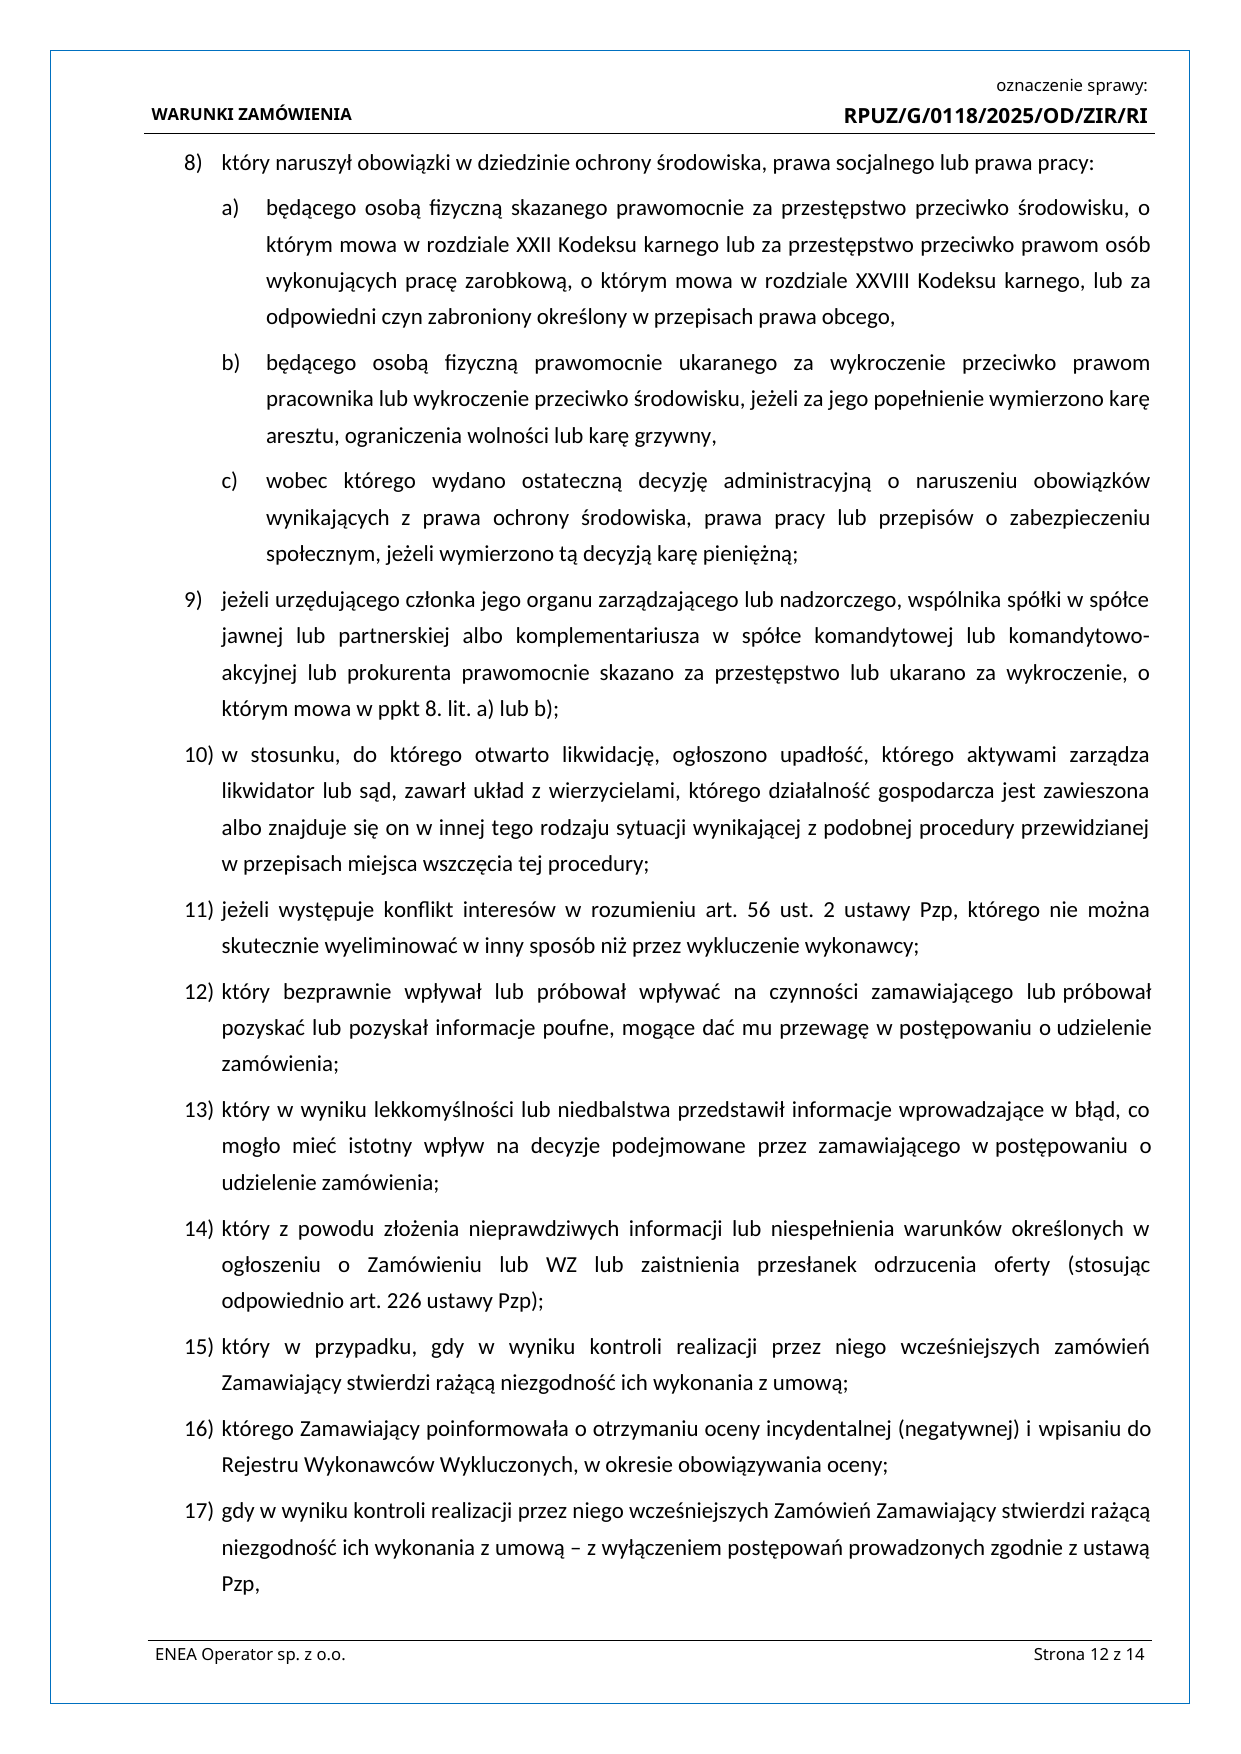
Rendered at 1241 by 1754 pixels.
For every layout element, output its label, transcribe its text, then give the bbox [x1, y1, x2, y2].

list który bezprawnie wpływał lub próbował wpływać na czynności zamawiającego lub próbował pozyskać lub pozyskał informacje poufne, mogące dać mu przewagę w postępowaniu o udzielenie zamówienia; [184, 977, 1152, 1077]
list który w przypadku, gdy w wyniku kontroli realizacji przez niego wcześniejszych zamówień Zamawiający stwierdzi rażącą niezgodność ich wykonania z umową; [184, 1332, 1152, 1396]
list jeżeli urzędującego członka jego organu zarządzającego lub nadzorczego, wspólnika spółki w spółce jawnej lub partnerskiej albo komplementariusza w spółce komandytowej lub komandytowo-akcyjnej lub prokurenta prawomocnie skazano za przestępstwo lub ukarano za wykroczenie, o którym mowa w ppkt 8. lit. a) lub b); [184, 585, 1152, 722]
list który z powodu złożenia nieprawdziwych informacji lub niespełnienia warunków określonych w ogłoszeniu o Zamówieniu lub WZ lub zaistnienia przesłanek odrzucenia oferty (stosując odpowiednio art. 226 ustawy Pzp); [184, 1214, 1152, 1314]
list jeżeli występuje konflikt interesów w rozumieniu art. 56 ust. 2 ustawy Pzp, którego nie można skutecznie wyeliminować w inny sposób niż przez wykluczenie wykonawcy; [184, 895, 1152, 959]
list wobec którego wydano ostateczną decyzję administracyjną o naruszeniu obowiązków wynikających z prawa ochrony środowiska, prawa pracy lub przepisów o zabezpieczeniu społecznym, jeżeli wymierzono tą decyzją karę pieniężną; [221, 467, 1152, 567]
list w stosunku, do którego otwarto likwidację, ogłoszono upadłość, którego aktywami zarządza likwidator lub sąd, zawarł układ z wierzycielami, którego działalność gospodarcza jest zawieszona albo znajduje się on w innej tego rodzaju sytuacji wynikającej z podobnej procedury przewidzianej w przepisach miejsca wszczęcia tej procedury; [184, 740, 1152, 877]
list gdy w wyniku kontroli realizacji przez niego wcześniejszych Zamówień Zamawiający stwierdzi rażącą niezgodność ich wykonania z umową – z wyłączeniem postępowań prowadzonych zgodnie z ustawą Pzp, [184, 1496, 1152, 1597]
list będącego osobą fizyczną skazanego prawomocnie za przestępstwo przeciwko środowisku, o którym mowa w rozdziale XXII Kodeksu karnego lub za przestępstwo przeciwko prawom osób wykonujących pracę zarobkową, o którym mowa w rozdziale XXVIII Kodeksu karnego, lub za odpowiedni czyn zabroniony określony w przepisach prawa obcego, [221, 193, 1152, 331]
list który naruszył obowiązki w dziedzinie ochrony środowiska, prawa socjalnego lub prawa pracy: [184, 148, 1152, 176]
list którego Zamawiający poinformowała o otrzymaniu oceny incydentalnej (negatywnej) i wpisaniu do Rejestru Wykonawców Wykluczonych, w okresie obowiązywania oceny; [184, 1414, 1152, 1478]
list który w wyniku lekkomyślności lub niedbalstwa przedstawił informacje wprowadzające w błąd, co mogło mieć istotny wpływ na decyzje podejmowane przez zamawiającego w postępowaniu o udzielenie zamówienia; [184, 1095, 1152, 1196]
list będącego osobą fizyczną prawomocnie ukaranego za wykroczenie przeciwko prawom pracownika lub wykroczenie przeciwko środowisku, jeżeli za jego popełnienie wymierzono karę aresztu, ograniczenia wolności lub karę grzywny, [221, 348, 1152, 449]
